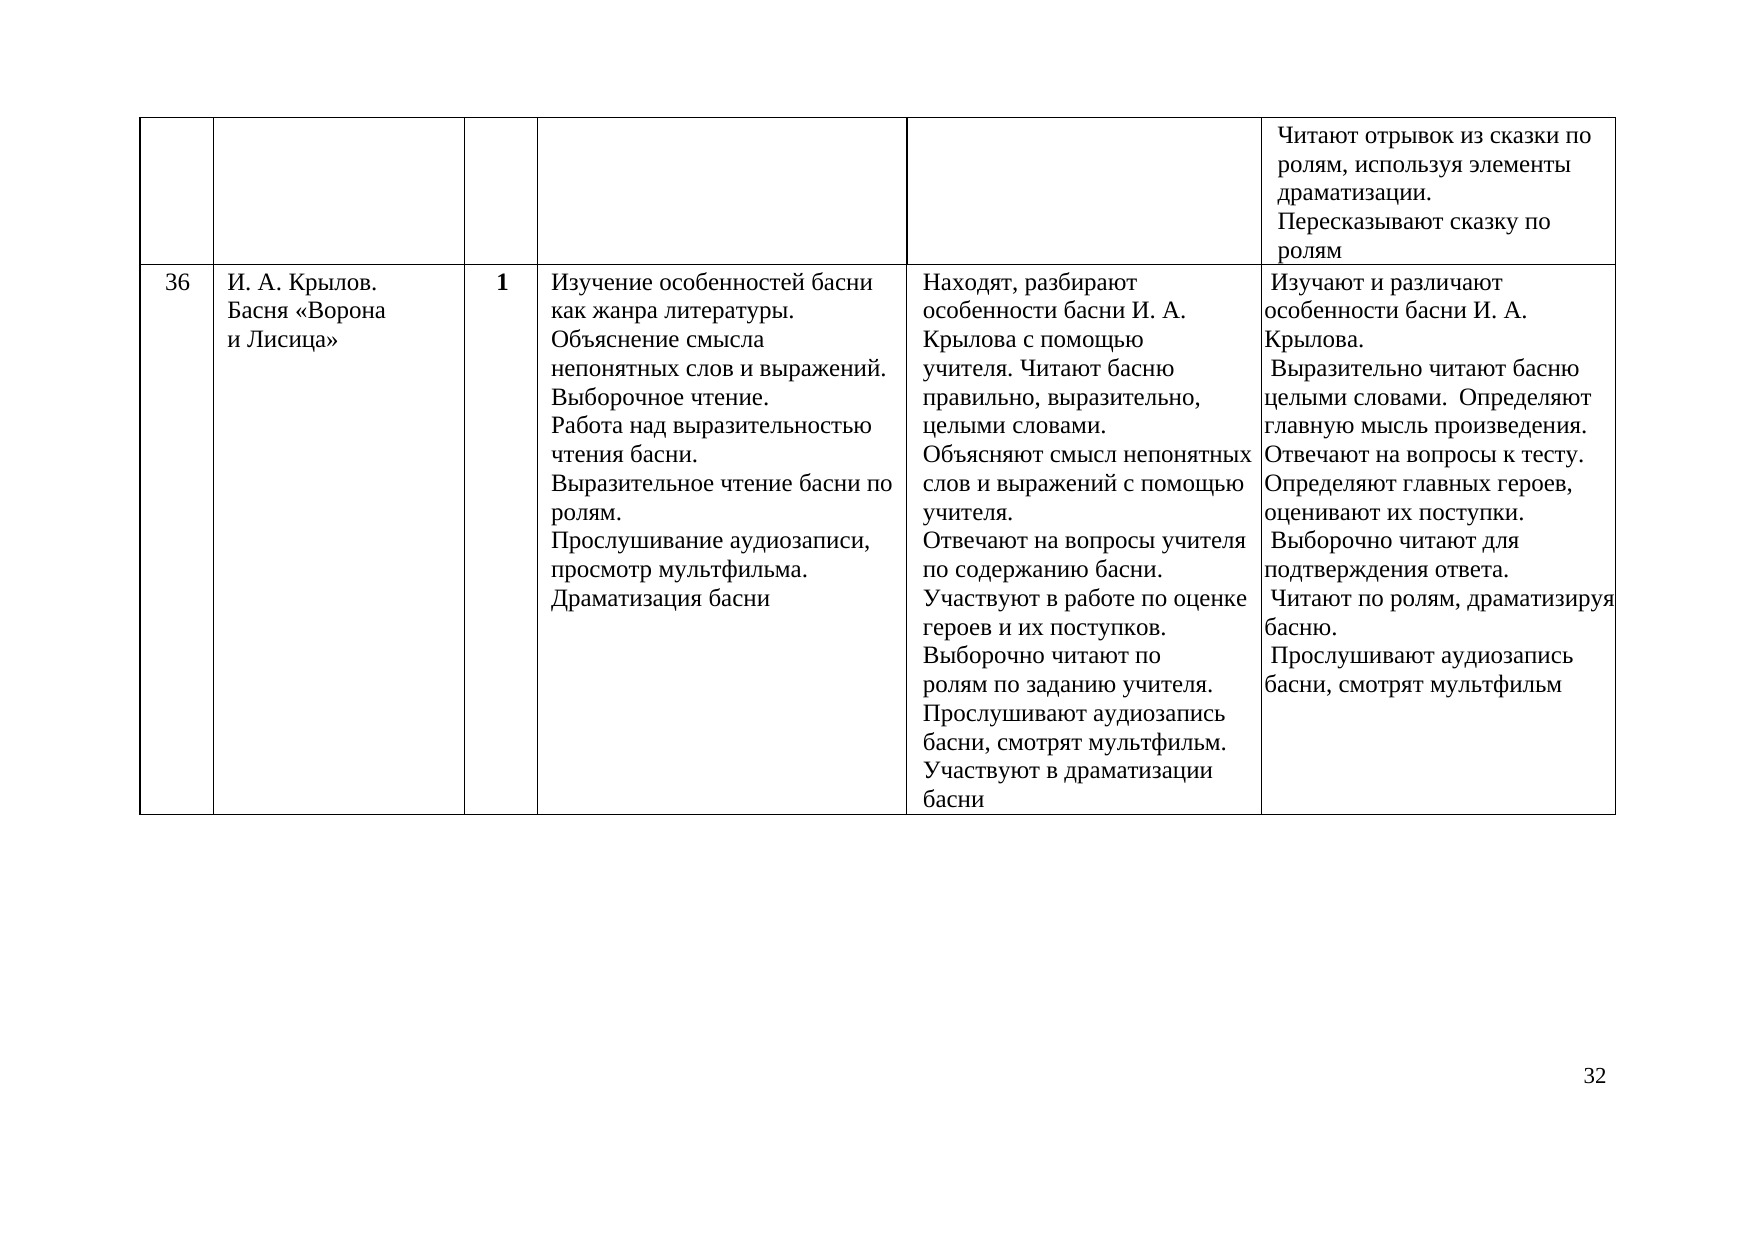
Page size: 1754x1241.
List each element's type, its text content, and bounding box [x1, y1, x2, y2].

table_header [908, 118, 1261, 264]
table_cell Изучают и различают особенности басни И. А. Крылова. Выразительно читают басню целыми словами. Определяют главную мысль произведения. Отвечают на вопросы к тесту. Определяют главных героев, оценивают их поступки. Выборочно читают для подтверждения ответа. Читают по ролям, драматизируя басню. Прослушивают аудиозапись басни, смотрят мультфильм [1262, 265, 1615, 814]
table_header [141, 118, 213, 264]
table_cell 1 [465, 265, 537, 814]
table_cell Изучение особенностей басни как жанра литературы. Объяснение смысла непонятных слов и выражений. Выборочное чтение. Работа над выразительностью чтения басни. Выразительное чтение басни по ролям. Прослушивание аудиозаписи, просмотр мультфильма. Драматизация басни [538, 265, 906, 814]
table_header [465, 118, 537, 264]
table_cell И. А. Крылов. Басня «Ворона и Лисица» [214, 265, 464, 814]
table_header Читают отрывок из сказки по ролям, используя элементы драматизации. Пересказывают сказку по ролям [1262, 118, 1615, 264]
table_cell Находят, разбирают особенности басни И. А. Крылова с помощью учителя. Читают басню правильно, выразительно, целыми словами. Объясняют смысл непонятных слов и выражений с помощью учителя. Отвечают на вопросы учителя по содержанию басни. Участвуют в работе по оценке героев и их поступков. Выборочно читают по ролям по заданию учителя. Прослушивают аудиозапись басни, смотрят мультфильм. Участвуют в драматизации басни [907, 265, 1261, 814]
table_header [538, 118, 906, 264]
table_cell 36 [141, 265, 213, 814]
table_header [214, 118, 464, 264]
